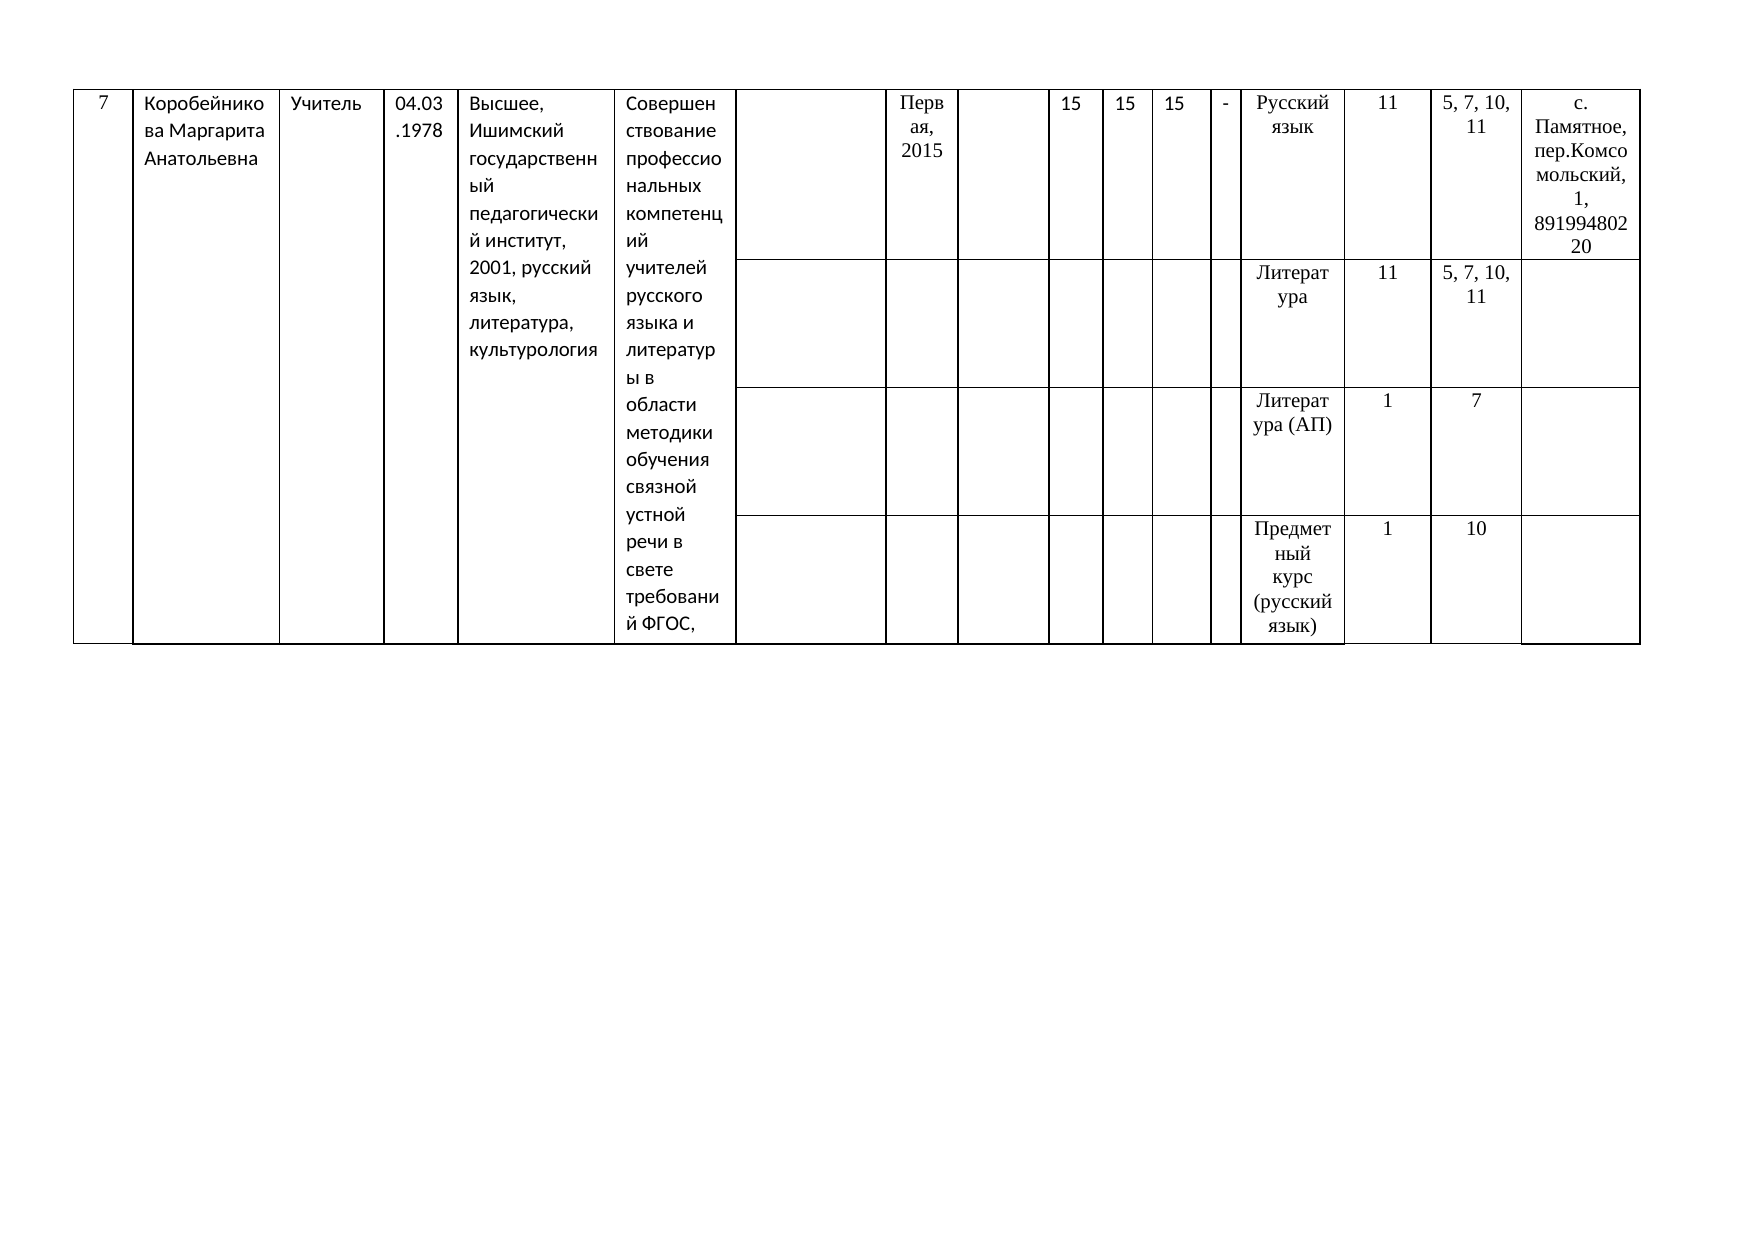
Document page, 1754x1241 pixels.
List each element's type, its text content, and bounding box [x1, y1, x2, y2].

table_cell [1050, 260, 1102, 387]
table_cell 5, 7, 10, 11 [1432, 90, 1521, 258]
table_cell [737, 260, 885, 387]
table_cell [737, 90, 885, 258]
table_cell [959, 388, 1048, 515]
table_cell Первая, 2015 [887, 90, 957, 258]
table_cell [1522, 260, 1639, 387]
table_cell [1522, 388, 1639, 515]
table_cell [1153, 516, 1210, 643]
table_cell 15 [1050, 90, 1102, 258]
table_cell Литература [1242, 260, 1344, 387]
table_cell Высшее, Ишимский государственный педагогический институт, 2001, русский язык, литература, культурология [459, 90, 614, 643]
table_cell 7 [1432, 388, 1521, 515]
table_cell [959, 516, 1048, 643]
table_cell [887, 260, 957, 387]
table_cell Литература (АП) [1242, 388, 1344, 515]
table_cell [737, 516, 885, 643]
table_cell 5, 7, 10, 11 [1432, 260, 1521, 387]
table_cell с. Памятное, пер.Комсомольский,1, 89199480220 [1522, 90, 1639, 258]
table_cell [1212, 388, 1240, 515]
table_cell [959, 260, 1048, 387]
table_cell - [1212, 90, 1240, 258]
table_cell [1212, 260, 1240, 387]
table_cell 11 [1345, 90, 1430, 258]
table_cell [1522, 516, 1639, 643]
table_cell [737, 388, 885, 515]
table_cell [887, 516, 957, 643]
table_cell [959, 90, 1048, 258]
table_cell [1104, 388, 1152, 515]
table_cell [1212, 516, 1240, 643]
table_cell Совершенствование профессиональных компетенций учителей русского языка и литературы в области методики обучения связной устной речи в свете требований ФГОС, 2015 Методология и технология реализации ФГОС обучающихся с ОВЗ в условиях общеобразовательной и специальной (коррекционной) школы, 2016 Актуальные вопросы профессионально-педагогического развития учителя русского языка и литературы в условиях реализации требований ФГОС, 2017 [615, 90, 735, 643]
table_cell 1 [1345, 516, 1430, 643]
table_cell 10 [1432, 516, 1521, 643]
table_cell 04.03.1978 [385, 90, 457, 643]
table_cell 7 [74, 90, 132, 643]
table_cell [1050, 388, 1102, 515]
table_cell [1104, 260, 1152, 387]
table_cell [887, 388, 957, 515]
table_cell 1 [1345, 388, 1430, 515]
table_cell Русский язык [1242, 90, 1344, 258]
table_cell 11 [1345, 260, 1430, 387]
table_cell [1104, 516, 1152, 643]
table_cell 15 [1104, 90, 1152, 258]
table_cell Коробейникова Маргарита Анатольевна [134, 90, 279, 643]
table_cell [1153, 260, 1210, 387]
table_cell [1153, 388, 1210, 515]
table_cell 15 [1153, 90, 1210, 258]
table_cell [1050, 516, 1102, 643]
table_cell Предметный курс (русский язык) [1242, 516, 1344, 643]
table_cell Учитель [280, 90, 383, 643]
